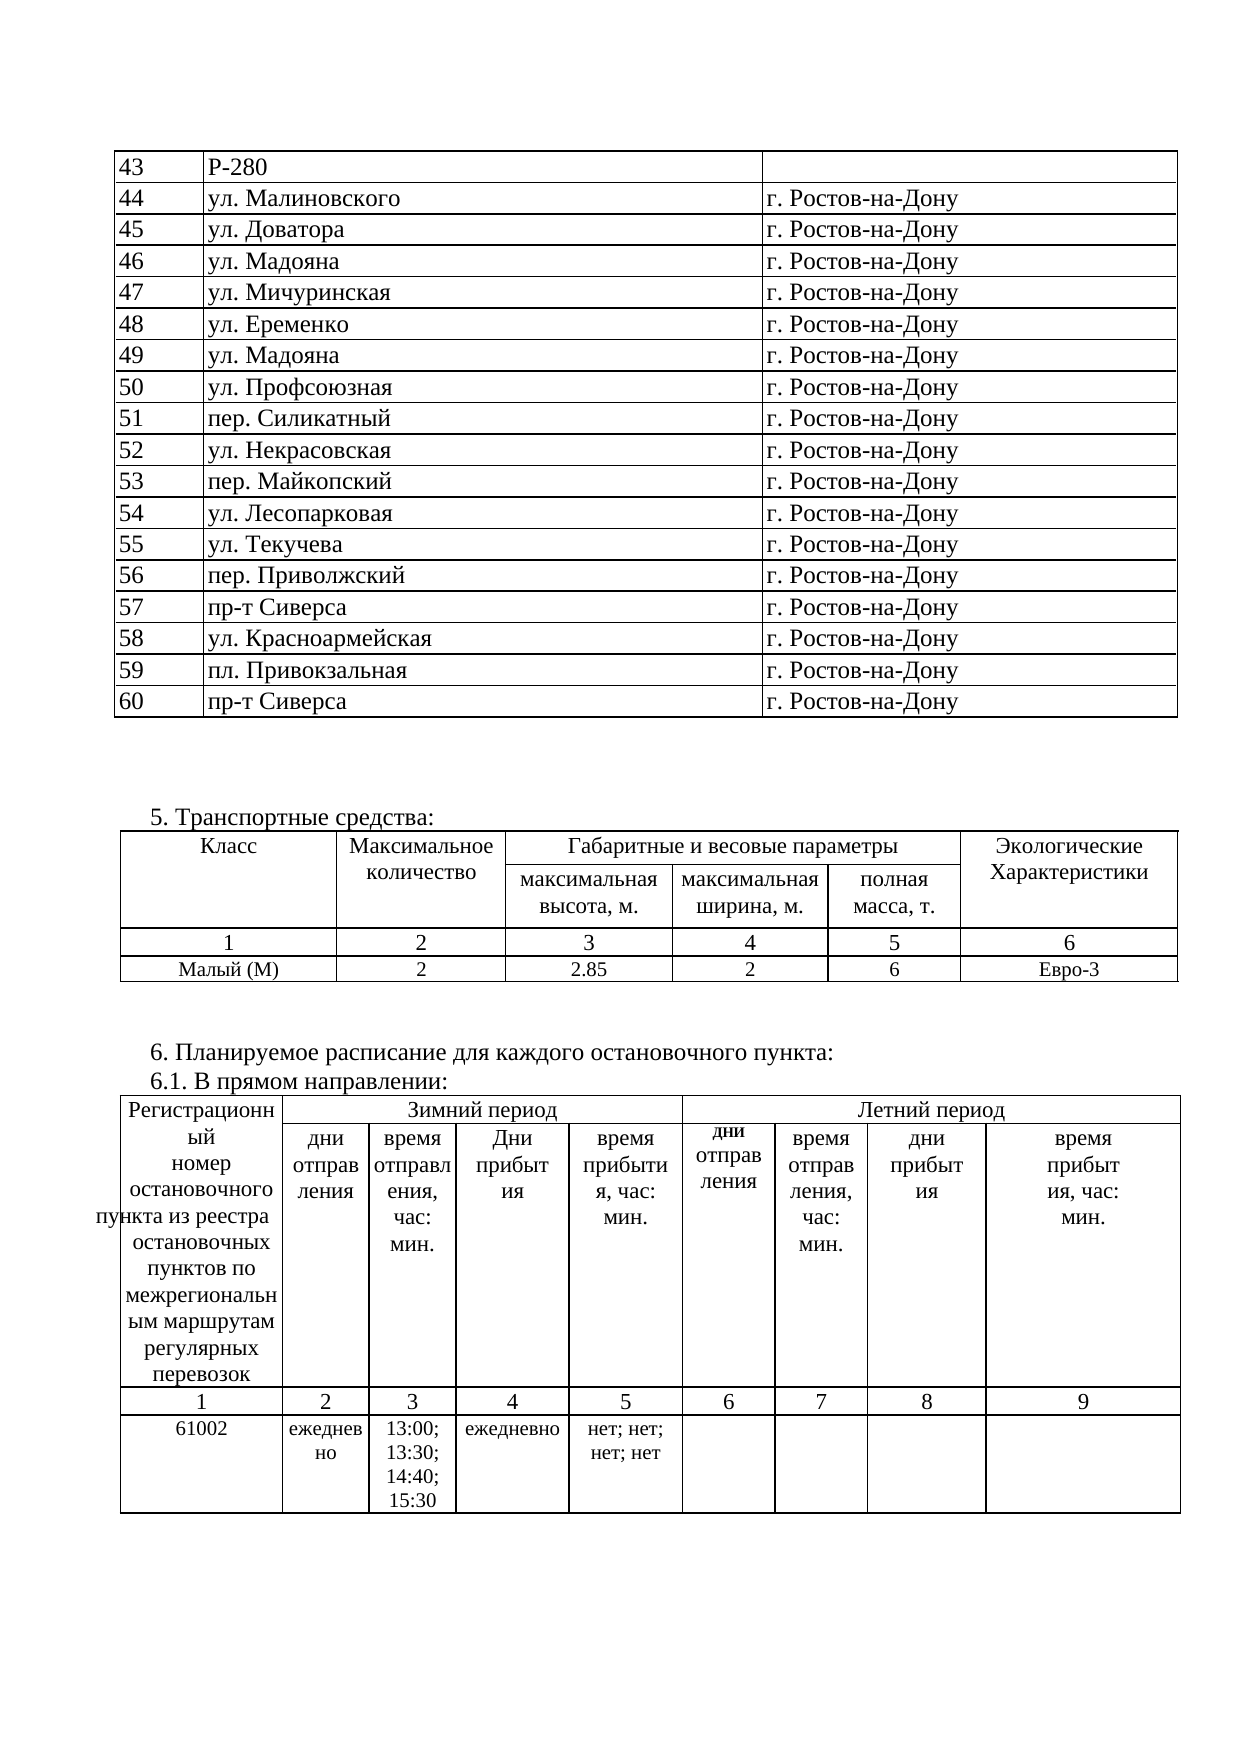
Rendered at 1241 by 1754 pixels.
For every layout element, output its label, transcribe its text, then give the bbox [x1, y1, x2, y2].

table_cell г. Ростов-на-Дону [763, 402, 1177, 433]
table_cell 60 [115, 686, 203, 716]
table_cell г. Ростов-на-Дону [763, 276, 1177, 307]
table_cell ул. Профсоюзная [204, 372, 762, 402]
table_cell г. Ростов-на-Дону [763, 590, 1177, 622]
table_cell ДНИ отправ ления [683, 1124, 774, 1386]
table_cell 45 [115, 214, 203, 244]
table_cell 44 [115, 183, 203, 213]
text 6. Планируемое расписание для каждого остановочного пункта: [150, 1037, 1090, 1066]
table_cell 55 [115, 529, 203, 559]
table_cell 2 [283, 1388, 368, 1414]
table_cell [776, 1416, 867, 1512]
table_cell 50 [115, 371, 203, 402]
table_cell ул. Красноармейская [204, 623, 762, 653]
table_cell 56 [115, 560, 203, 590]
table_cell ул. Текучева [204, 529, 762, 559]
table_cell г. Ростов-на-Дону [763, 370, 1177, 402]
table_cell 59 [115, 654, 203, 685]
table_cell 57 [115, 591, 203, 622]
table_cell г. Ростов-на-Дону [763, 339, 1177, 370]
table_cell 49 [115, 340, 203, 370]
table_cell 4 [457, 1388, 568, 1414]
table_cell 53 [115, 466, 203, 496]
table_cell 3 [506, 929, 672, 955]
table_cell 4 [673, 929, 827, 955]
table_cell Дни прибыт ия [457, 1124, 568, 1386]
table_cell пл. Привокзальная [204, 655, 762, 685]
table_cell 1 [121, 929, 336, 955]
table_header Зимний период [283, 1096, 682, 1123]
table_header Класс [121, 832, 336, 927]
table_cell время прибыти я, час: мин. [570, 1124, 682, 1386]
table_cell ул. Мичуринская [204, 277, 762, 307]
text 5. Транспортные средства: [150, 802, 1090, 830]
table_cell 58 [115, 623, 203, 653]
table_cell 1 [121, 1388, 282, 1414]
table_cell Р-280 [204, 152, 762, 181]
table_cell Малый (М) [121, 957, 336, 981]
table_cell 2 [337, 957, 505, 981]
table_cell 2 [673, 957, 827, 981]
table_header Габаритные и весовые параметры [506, 832, 960, 864]
table_cell [868, 1416, 985, 1512]
table_cell 52 [115, 434, 203, 464]
table_cell ул. Некрасовская [204, 435, 762, 464]
table_header Летний период [683, 1096, 1180, 1123]
table_cell время прибыт ия, час: мин. [987, 1124, 1180, 1386]
table_cell г. Ростов-на-Дону [763, 244, 1177, 276]
table_cell время отправ ления, час: мин. [776, 1124, 867, 1386]
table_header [121, 1096, 282, 1386]
table_cell 13:00; 13:30; 14:40; 15:30 [370, 1416, 455, 1512]
table_cell 51 [115, 403, 203, 433]
table_cell г. Ростов-на-Дону [763, 213, 1177, 244]
table_cell ежедневно [283, 1416, 368, 1512]
table_cell максимальная высота, м. [506, 865, 672, 927]
table_cell 48 [115, 308, 203, 339]
table_cell 6 [829, 957, 960, 981]
table_cell [763, 152, 1177, 181]
table_cell пер. Майкопский [204, 466, 762, 496]
table_cell г. Ростов-на-Дону [763, 559, 1177, 590]
table_cell нет; нет; нет; нет [570, 1416, 682, 1512]
table_cell [987, 1416, 1180, 1512]
table_cell г. Ростов-на-Дону [763, 653, 1177, 685]
table_cell пер. Приволжский [204, 561, 762, 590]
table_cell ул. Еременко [204, 309, 762, 339]
table_cell 43 [115, 152, 203, 181]
table_cell г. Ростов-на-Дону [763, 181, 1177, 213]
table_cell ул. Мадояна [204, 246, 762, 276]
table_cell ул. Мадояна [204, 340, 762, 370]
table_cell 7 [776, 1388, 867, 1414]
text 6.1. В прямом направлении: [150, 1066, 1090, 1095]
table_cell г. Ростов-на-Дону [763, 433, 1177, 464]
table_cell пер. Силикатный [204, 403, 762, 433]
table_cell г. Ростов-на-Дону [763, 465, 1177, 496]
table_header Максимальное количество [337, 832, 505, 927]
table_cell пр-т Сиверса [204, 592, 762, 622]
table_cell [683, 1416, 774, 1512]
table_cell ежедневно [457, 1416, 568, 1512]
table_cell г. Ростов-на-Дону [763, 528, 1177, 559]
table_cell 6 [961, 929, 1177, 955]
table_cell максимальная ширина, м. [673, 865, 827, 927]
table_cell ул. Доватора [204, 215, 762, 244]
table_cell 2.85 [506, 957, 672, 981]
table_cell ул. Малиновского [204, 183, 762, 213]
table_cell г. Ростов-на-Дону [763, 307, 1177, 339]
table_cell 54 [115, 497, 203, 527]
table_cell 9 [987, 1388, 1180, 1414]
table_cell 5 [570, 1388, 682, 1414]
table_cell 61002 [121, 1416, 282, 1512]
table_cell 6 [683, 1388, 774, 1414]
table_cell пр-т Сиверса [204, 686, 762, 716]
table_cell ул. Лесопарковая [204, 498, 762, 527]
table_cell 47 [115, 277, 203, 307]
table_cell время отправл ения, час: мин. [370, 1124, 455, 1386]
table_cell Евро-3 [961, 957, 1177, 981]
table_cell г. Ростов-на-Дону [763, 622, 1177, 653]
table_cell полная масса, т. [829, 865, 960, 927]
table_header Экологические Характеристики [961, 832, 1177, 927]
table_cell дни отправ ления [283, 1124, 368, 1386]
table_cell дни прибыт ия [868, 1124, 985, 1386]
table_cell г. Ростов-на-Дону [763, 685, 1177, 716]
table_cell 5 [829, 929, 960, 955]
table_cell 3 [370, 1388, 455, 1414]
table_cell г. Ростов-на-Дону [763, 496, 1177, 527]
table_cell 46 [115, 245, 203, 276]
table_cell 8 [868, 1388, 985, 1414]
table_cell 2 [337, 929, 505, 955]
